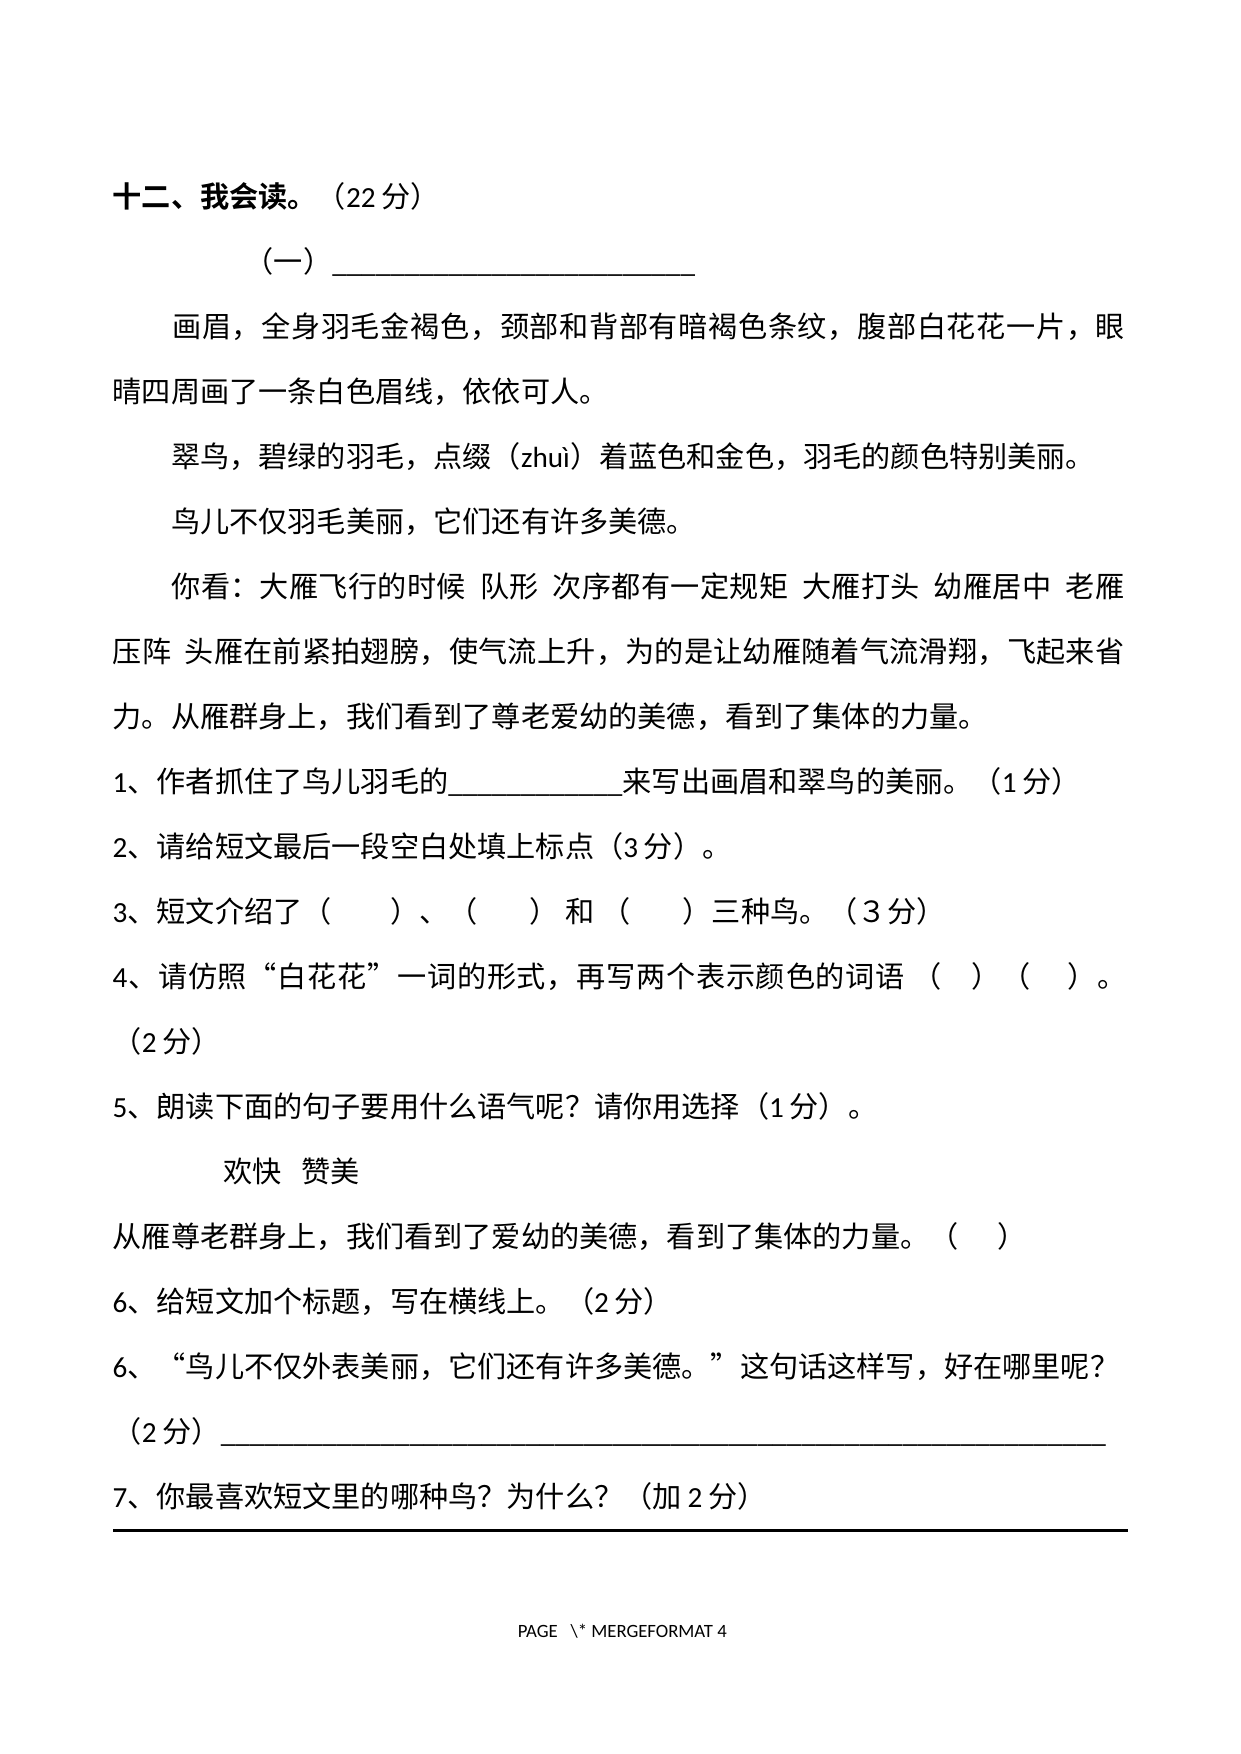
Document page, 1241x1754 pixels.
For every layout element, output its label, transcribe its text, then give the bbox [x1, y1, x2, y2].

text 5、朗读下面的句子要用什么语气呢？请你用选择（1分）。 [112, 1072, 1128, 1137]
text 4、请仿照“白花花”一词的形式，再写两个表示颜色的词语 （ ）（ ）。 （2分） [112, 942, 1128, 1072]
text 画眉，全身羽毛金褐色，颈部和背部有暗褐色条纹，腹部白花花一片，眼晴四周画了一条白色眉线，依依可人。 [112, 292, 1128, 422]
text 7、你最喜欢短文里的哪种鸟？为什么？（加2分） [112, 1462, 1128, 1532]
text 你看：大雁飞行的时候 队形 次序都有一定规矩 大雁打头 幼雁居中 老雁压阵 头雁在前紧拍翅膀，使气流上升，为的是让幼雁随着气流滑翔，飞起来省力。从雁群身上，我们看到了尊老爱幼的美德，看到了集体的力量。 [112, 552, 1128, 747]
text 十二、我会读。（22分） [112, 162, 1128, 227]
text 翠鸟，碧绿的羽毛，点缀（zhuì）着蓝色和金色，羽毛的颜色特别美丽。 [112, 422, 1128, 487]
text （2分）_____________________________________________________________ [112, 1397, 1128, 1462]
text 6、给短文加个标题，写在横线上。（2分） [112, 1267, 1128, 1332]
text 1、作者抓住了鸟儿羽毛的____________来写出画眉和翠鸟的美丽。（1分） [112, 747, 1128, 812]
text 2、请给短文最后一段空白处填上标点（3分）。 [112, 812, 1128, 877]
text （一）_________________________ [112, 227, 1128, 292]
text 6、“鸟儿不仅外表美丽，它们还有许多美德。”这句话这样写，好在哪里呢？ [112, 1332, 1128, 1397]
text 从雁尊老群身上，我们看到了爱幼的美德，看到了集体的力量。（ ） [112, 1202, 1128, 1267]
text 3、短文介绍了（ ）、（ ） 和 （ ）三种鸟。（３分） [112, 877, 1128, 942]
text 鸟儿不仅羽毛美丽，它们还有许多美德。 [112, 487, 1128, 552]
text 欢快 赞美 [112, 1137, 1128, 1202]
